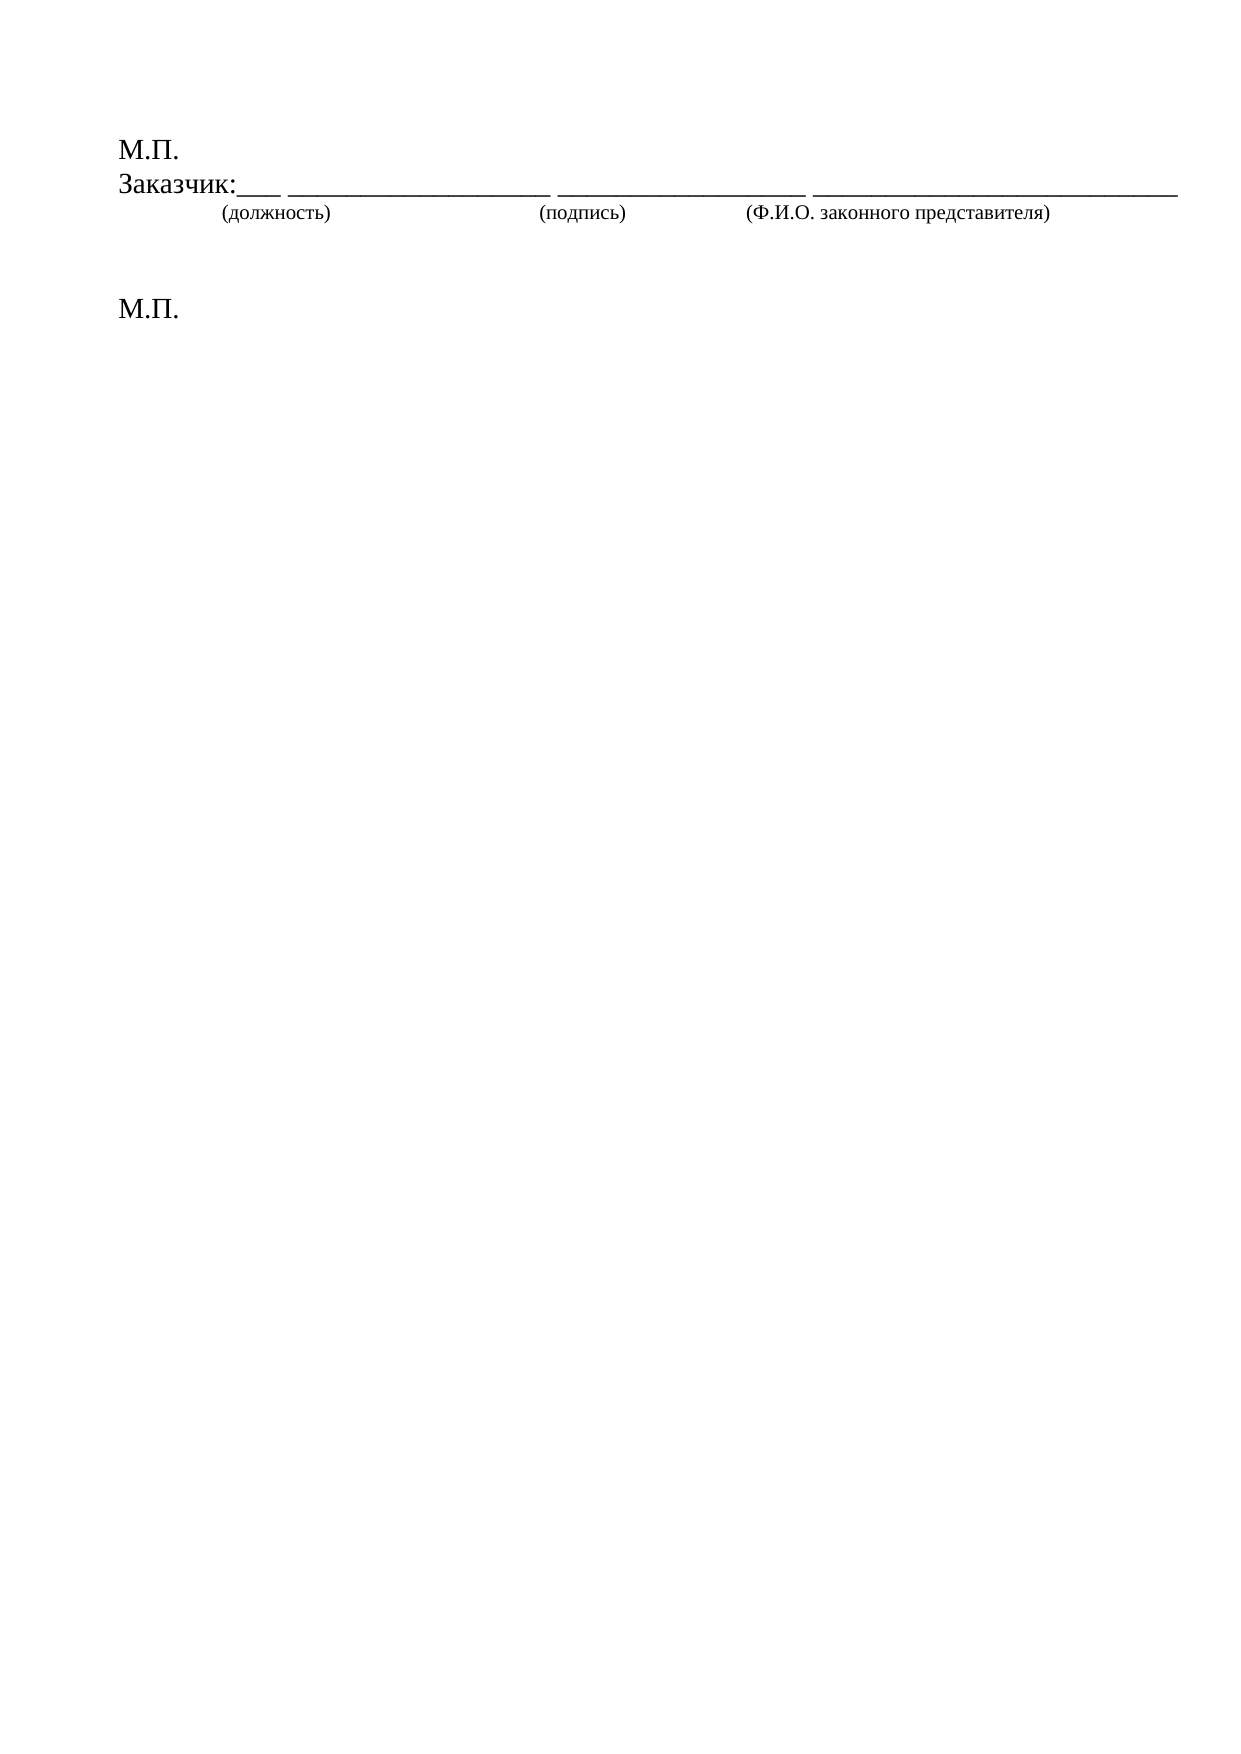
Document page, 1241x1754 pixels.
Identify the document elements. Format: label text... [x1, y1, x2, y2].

text М.П. [118, 132, 1181, 166]
text М.П. [118, 291, 1181, 324]
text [118, 199, 1181, 224]
text Заказчик:___ __________________ _________________ _________________________ [118, 166, 1181, 199]
